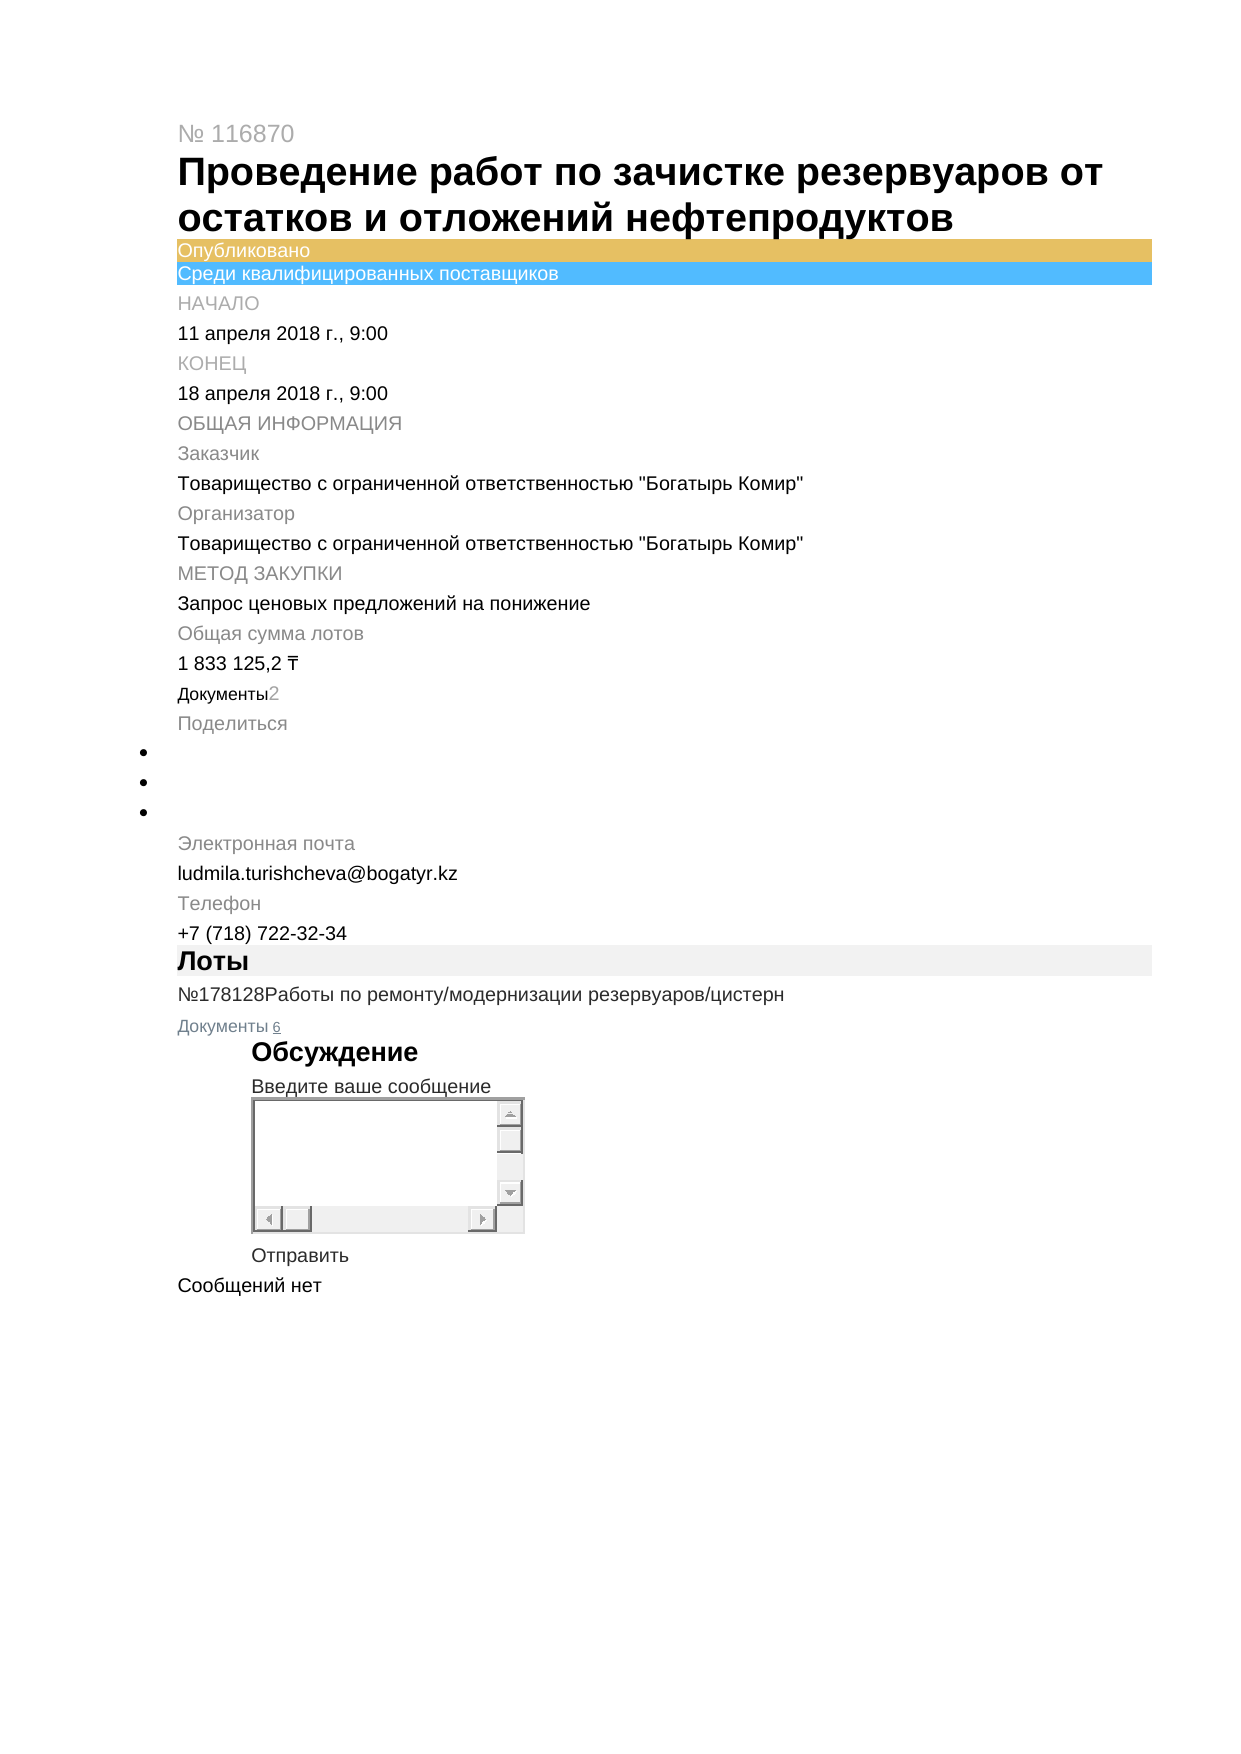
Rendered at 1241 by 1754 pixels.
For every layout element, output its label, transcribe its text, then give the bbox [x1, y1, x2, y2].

text Обсуждение [251, 1036, 1152, 1067]
text НАЧАЛО [177, 285, 1152, 315]
text КОНЕЦ [177, 345, 1152, 375]
text Среди квалифицированных поставщиков [177, 262, 1152, 285]
text ОБЩАЯ ИНФОРМАЦИЯ [177, 405, 1152, 435]
text Общая сумма лотов [177, 615, 1152, 645]
text Запрос ценовых предложений на понижение [177, 585, 1152, 615]
text Документы2 [177, 675, 1152, 705]
text 1 833 125,2 ₸ [177, 645, 1152, 675]
text Отправить [251, 1236, 1152, 1266]
text Товарищество с ограниченной ответственностью "Богатырь Комир" [177, 525, 1152, 555]
text Документы 6 [177, 1006, 1152, 1036]
text Введите ваше сообщение [251, 1067, 1152, 1097]
text №178128Работы по ремонту/модернизации резервуаров/цистерн [177, 976, 1152, 1006]
text Телефон [177, 885, 1152, 915]
text +7 (718) 722-32-34 [177, 915, 1152, 945]
text Опубликовано [177, 239, 1152, 262]
text № 116870 [177, 118, 1152, 148]
text Сообщений нет [177, 1266, 1152, 1296]
text Электронная почта [177, 825, 1152, 855]
text Организатор [177, 495, 1152, 525]
text МЕТОД ЗАКУПКИ [177, 555, 1152, 585]
text 18 апреля 2018 г., 9:00 [177, 375, 1152, 405]
text Заказчик [177, 435, 1152, 465]
text Лоты [177, 945, 1152, 976]
text Поделиться [177, 705, 1152, 735]
text Проведение работ по зачистке резервуаров от остатков и отложений нефтепродуктов [177, 148, 1152, 239]
text 11 апреля 2018 г., 9:00 [177, 315, 1152, 345]
text ludmila.turishcheva@bogatyr.kz [177, 855, 1152, 885]
text Товарищество с ограниченной ответственностью "Богатырь Комир" [177, 465, 1152, 495]
